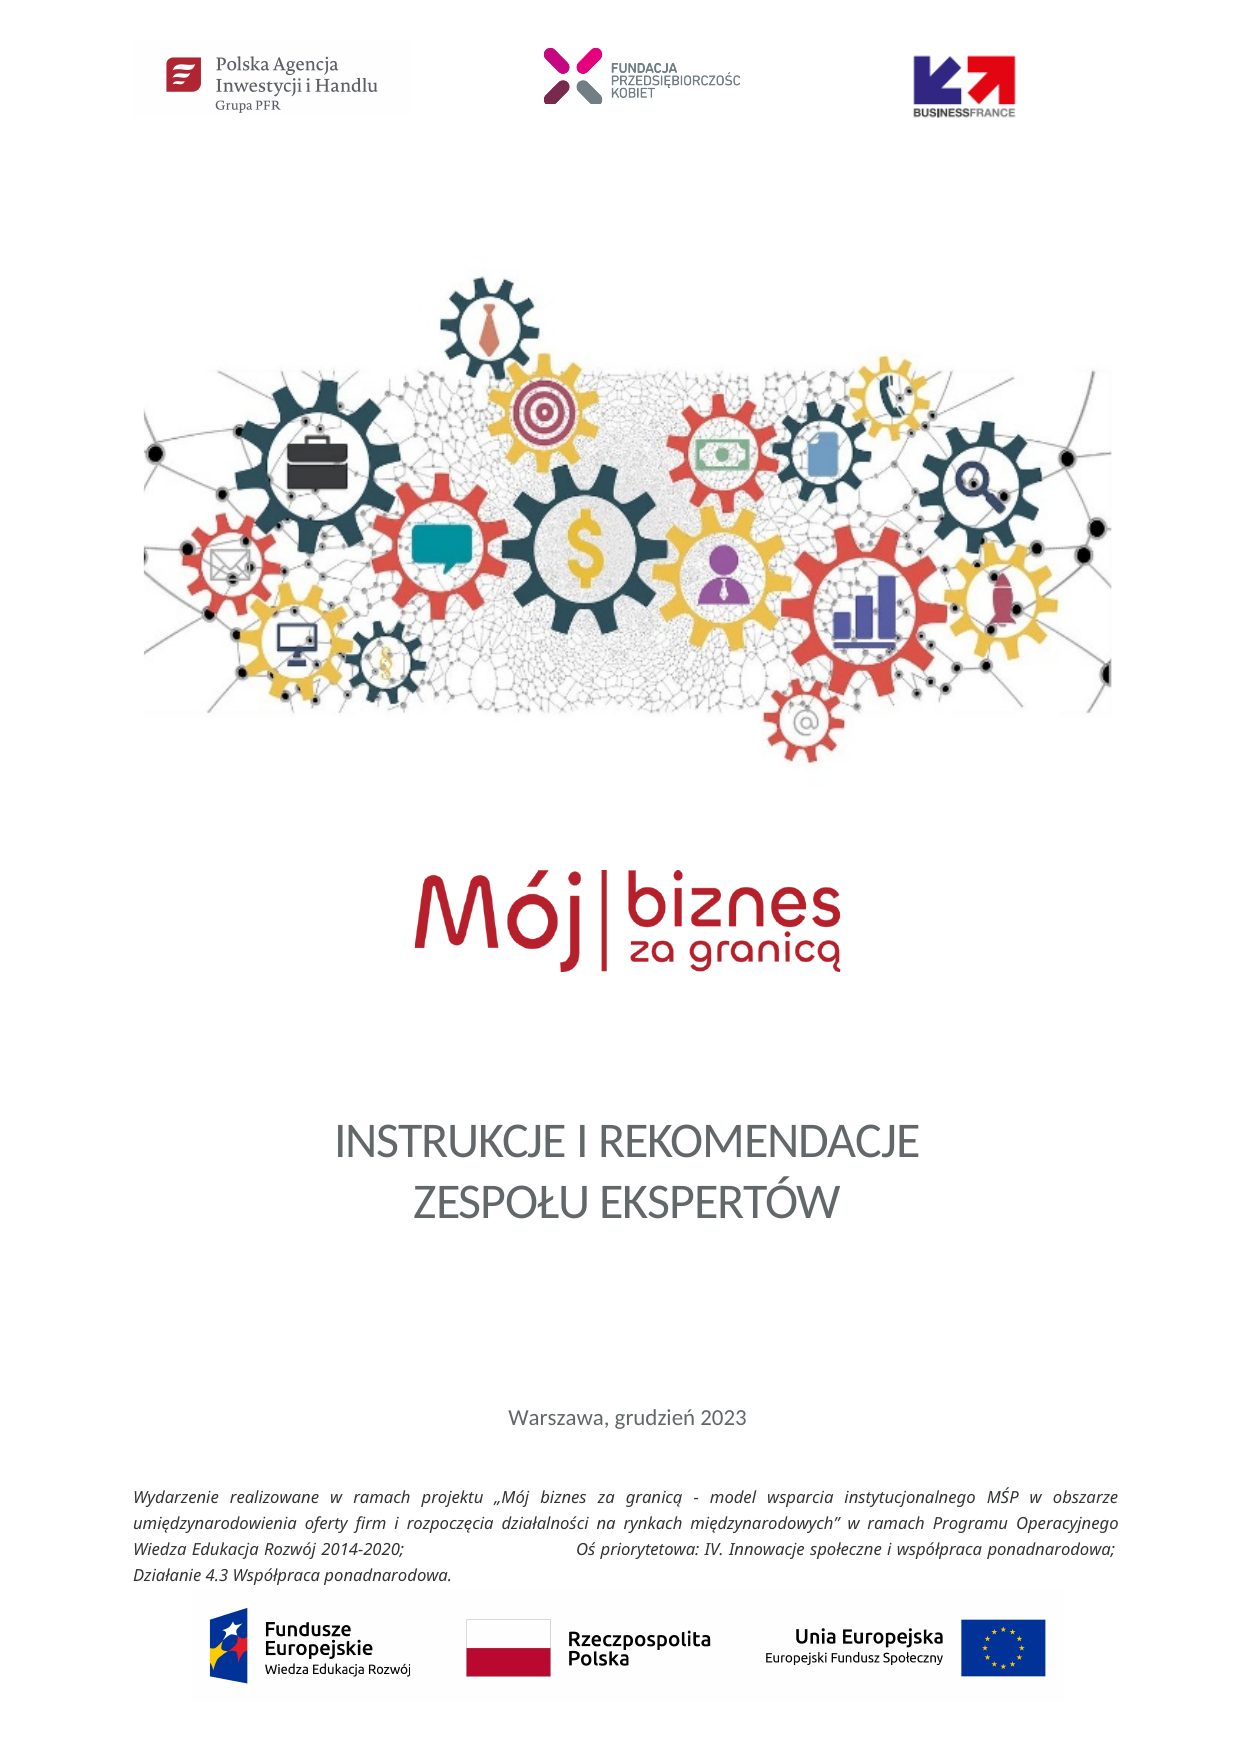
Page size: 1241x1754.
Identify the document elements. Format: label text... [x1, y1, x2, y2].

picture [414, 870, 841, 972]
picture [191, 1589, 1064, 1702]
title INSTRUKCJE I REKOMENDACJE [133, 1109, 1122, 1170]
title ZESPOŁU EKSPERTÓW [133, 1170, 1122, 1231]
text Warszawa, grudzień 2023 [133, 1403, 1122, 1432]
picture [143, 255, 1112, 790]
picture [543, 47, 741, 104]
picture [132, 39, 410, 119]
